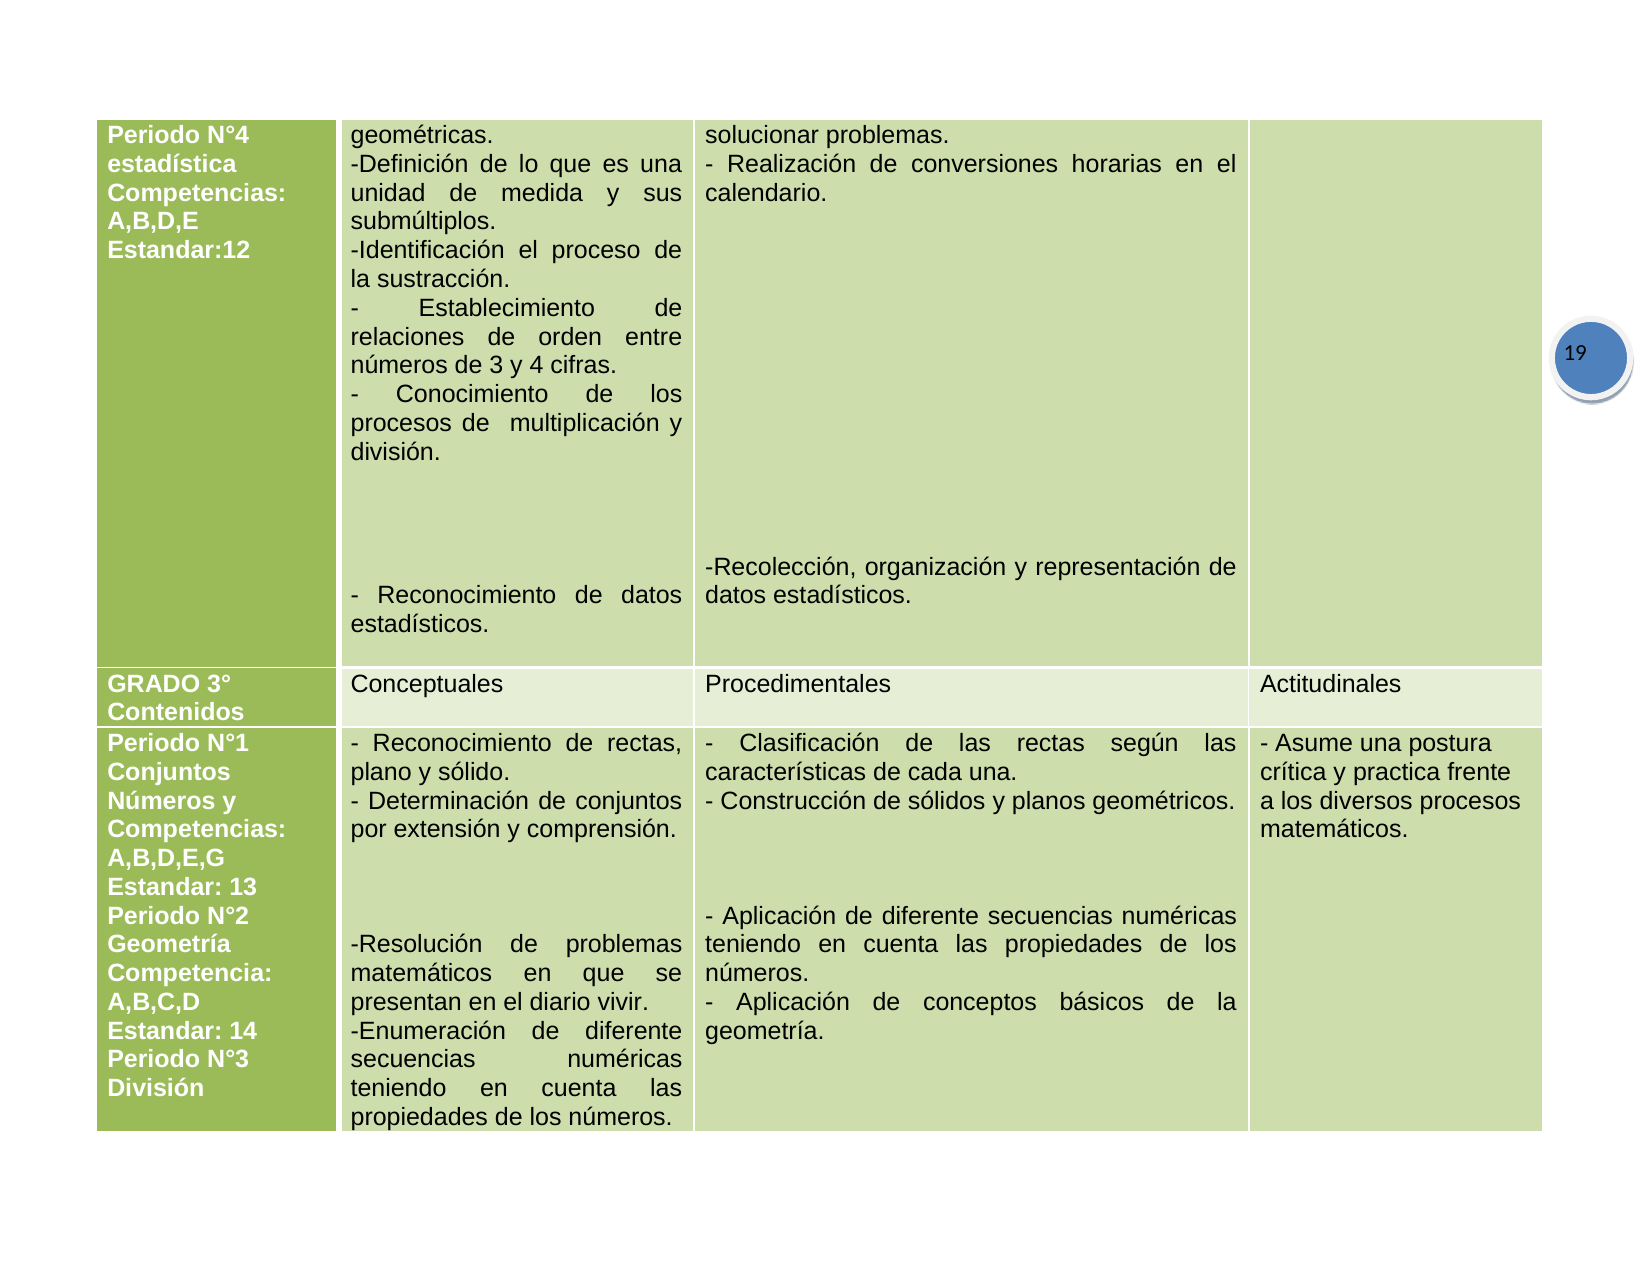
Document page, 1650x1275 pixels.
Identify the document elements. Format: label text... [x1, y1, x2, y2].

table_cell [342, 120, 693, 666]
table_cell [695, 728, 1248, 1131]
table_cell Procedimentales [695, 669, 1248, 726]
table_cell GRADO 3° Contenidos [97, 668, 336, 726]
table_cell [1250, 728, 1542, 1131]
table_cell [1250, 120, 1542, 666]
table_cell Conceptuales [342, 669, 693, 726]
table_cell Actitudinales [1249, 669, 1542, 726]
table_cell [97, 728, 336, 1131]
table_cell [342, 728, 693, 1131]
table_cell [97, 120, 336, 666]
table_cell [695, 120, 1248, 666]
